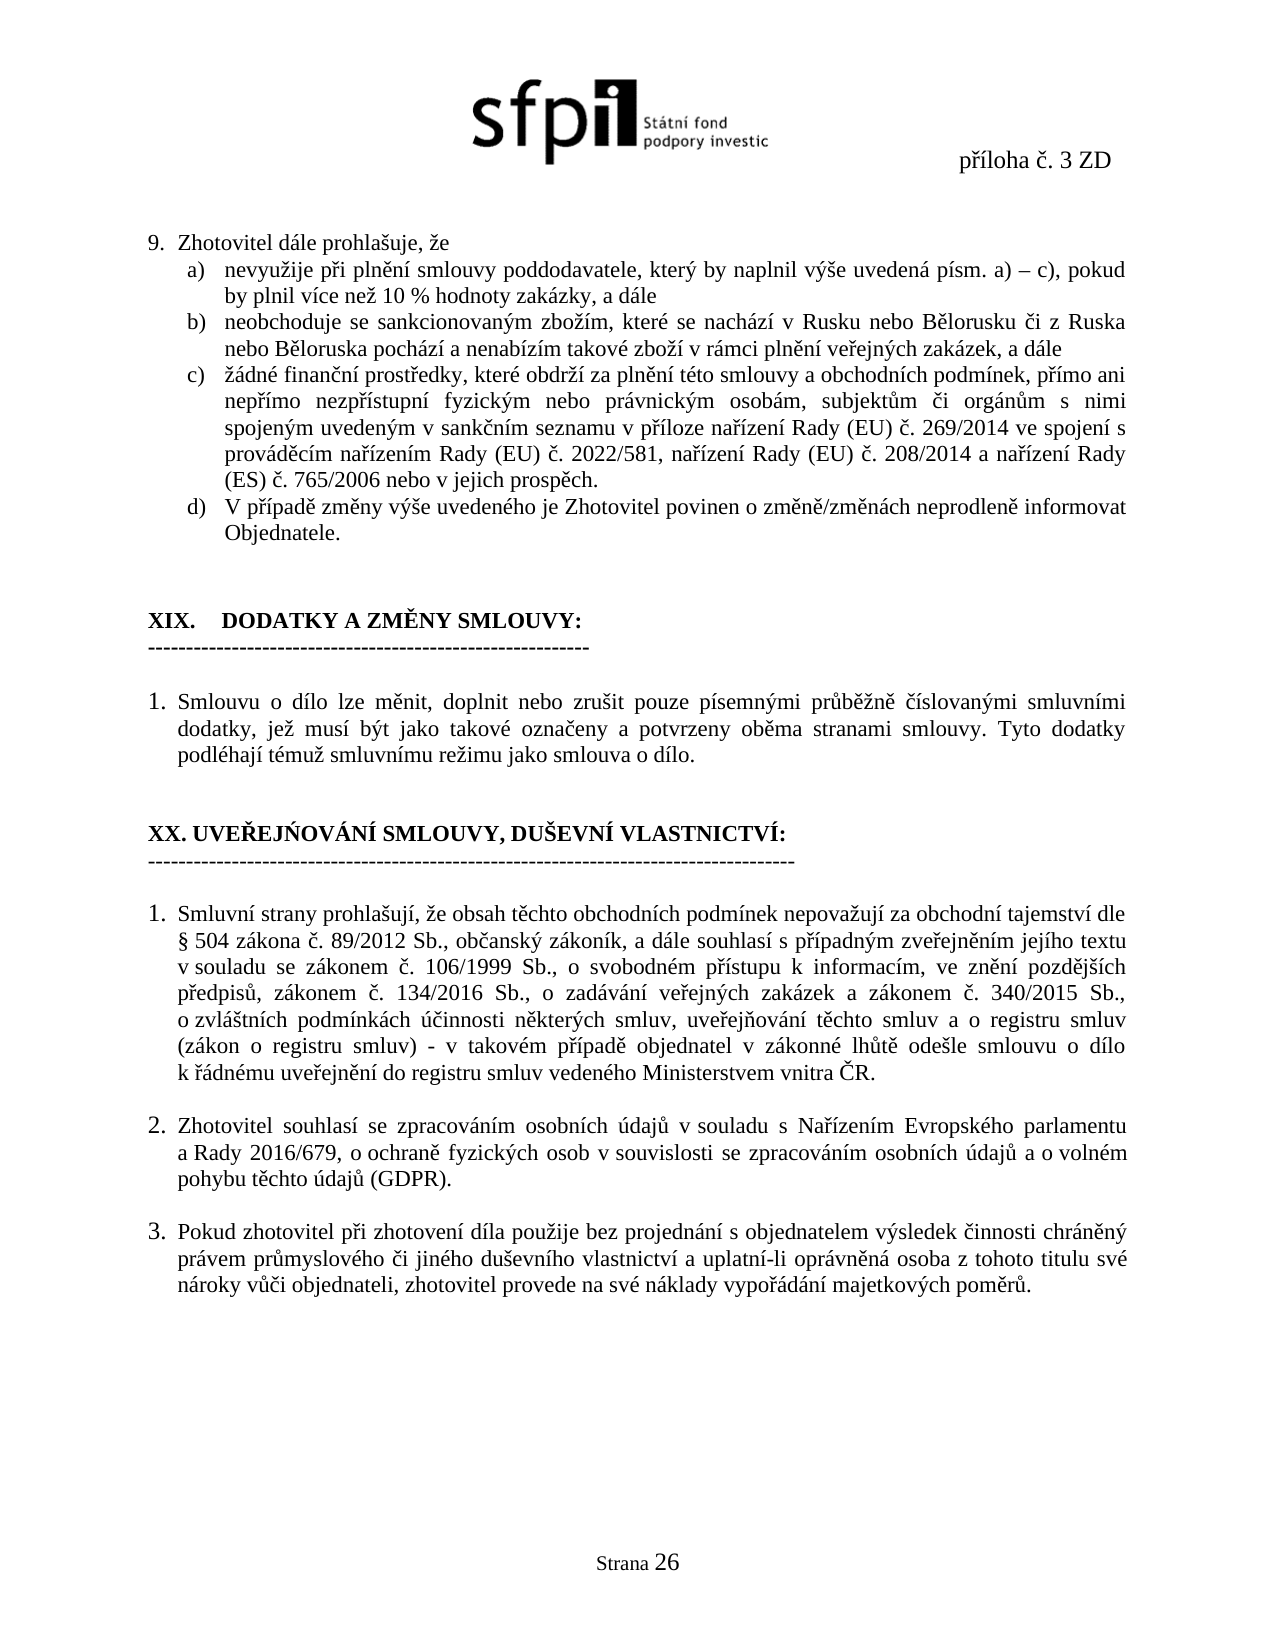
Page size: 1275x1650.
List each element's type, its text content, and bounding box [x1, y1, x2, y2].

list Pokud zhotovitel při zhotovení díla použije bez projednání s objednatelem výsledek činnosti chráněný právem průmyslového či jiného duševního vlastnictví a uplatní-li oprávněná osoba z tohoto titulu své nároky vůči objednateli, zhotovitel provede na své náklady vypořádání majetkových poměrů. [148, 1216, 1127, 1298]
list Smlouvu o dílo lze měnit, doplnit nebo zrušit pouze písemnými průběžně číslovanými smluvními dodatky, jež musí být jako takové označeny a potvrzeny oběma stranami smlouvy. Tyto dodatky podléhají témuž smluvnímu režimu jako smlouva o dílo. [148, 686, 1127, 768]
list Zhotovitel dále prohlašuje, že [148, 229, 1127, 256]
picture [470, 73, 771, 169]
text ------------------------------------------------------------------------------------- [148, 847, 1127, 873]
subtitle XX. UVEŘEJŃOVÁNÍ SMLOUVY, DUŠEVNÍ VLASTNICTVÍ: [148, 820, 1127, 847]
list V případě změny výše uvedeného je Zhotovitel povinen o změně/změnách neprodleně informovat Objednatele. [187, 493, 1127, 546]
subtitle DODATKY A ZMĚNY SMLOUVY: [148, 607, 1127, 633]
text ---------------------------------------------------------- [148, 633, 1127, 660]
list žádné finanční prostředky, které obdrží za plnění této smlouvy a obchodních podmínek, přímo ani nepřímo nezpřístupní fyzickým nebo právnickým osobám, subjektům či orgánům s nimi spojeným uvedeným v sankčním seznamu v příloze nařízení Rady (EU) č. 269/2014 ve spojení s prováděcím nařízením Rady (EU) č. 2022/581, nařízení Rady (EU) č. 208/2014 a nařízení Rady (ES) č. 765/2006 nebo v jejich prospěch. [187, 361, 1127, 493]
list neobchoduje se sankcionovaným zbožím, které se nachází v Rusku nebo Bělorusku či z Ruska nebo Běloruska pochází a nenabízím takové zboží v rámci plnění veřejných zakázek, a dále [187, 308, 1127, 361]
list nevyužije při plnění smlouvy poddodavatele, který by naplnil výše uvedená písm. a) – c), pokud by plnil více než 10 % hodnoty zakázky, a dále [187, 256, 1127, 308]
list Zhotovitel souhlasí se zpracováním osobních údajů v souladu s Nařízením Evropského parlamentu a Rady 2016/679, o ochraně fyzických osob v souvislosti se zpracováním osobních údajů a o volném pohybu těchto údajů (GDPR). [148, 1110, 1127, 1191]
list Smluvní strany prohlašují, že obsah těchto obchodních podmínek nepovažují za obchodní tajemství dle § 504 zákona č. 89/2012 Sb., občanský zákoník, a dále souhlasí s případným zveřejněním jejího textu v souladu se zákonem č. 106/1999 Sb., o svobodném přístupu k informacím, ve znění pozdějších předpisů, zákonem č. 134/2016 Sb., o zadávání veřejných zakázek a zákonem č. 340/2015 Sb., o zvláštních podmínkách účinnosti některých smluv, uveřejňování těchto smluv a o registru smluv (zákon o registru smluv) - v takovém případě objednatel v zákonné lhůtě odešle smlouvu o dílo k řádnému uveřejnění do registru smluv vedeného Ministerstvem vnitra ČR. [148, 898, 1127, 1085]
